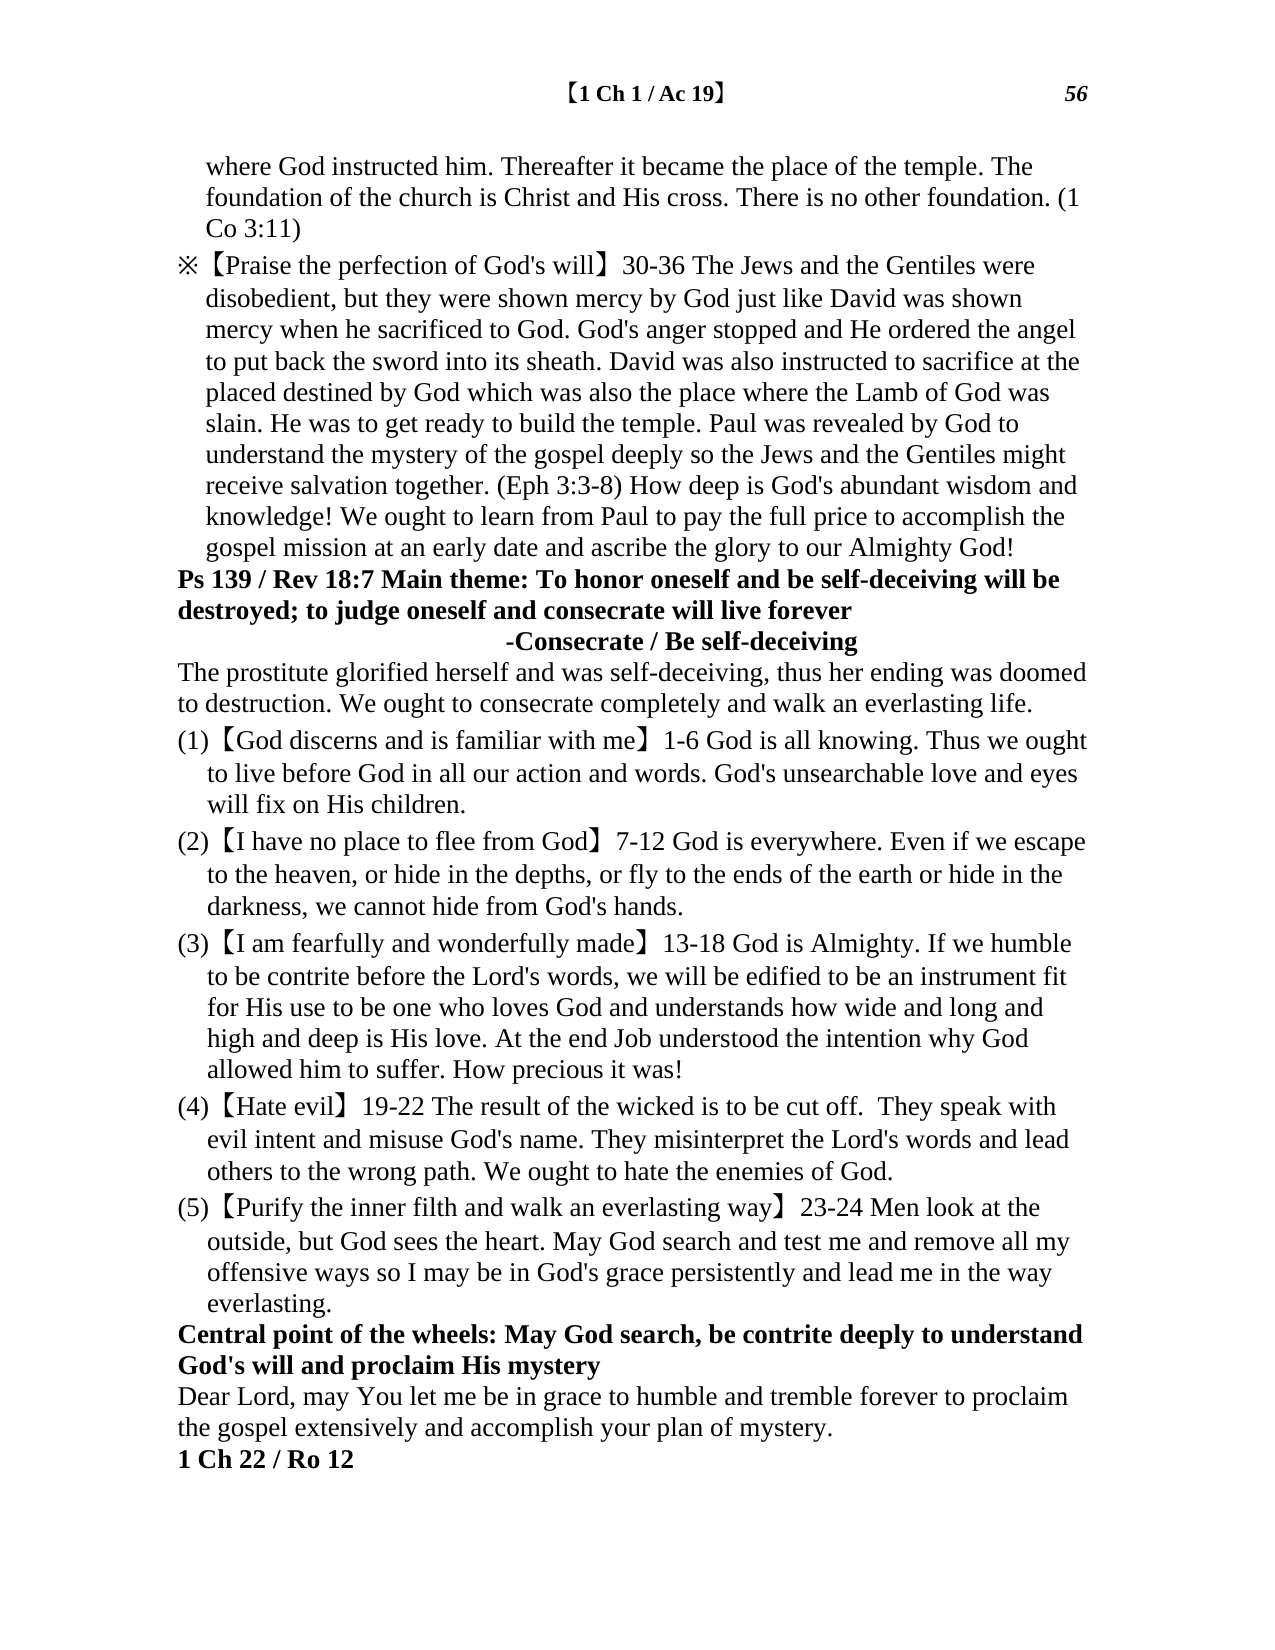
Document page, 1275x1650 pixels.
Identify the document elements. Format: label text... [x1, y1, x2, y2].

text (4)【Hate evil】19-22 The result of the wicked is to be cut off. They speak with evil intent and misuse God's name. They misinterpret the Lord's words and lead others to the wrong path. We ought to hate the enemies of God. [177, 1084, 1087, 1186]
text (1)【God discerns and is familiar with me】1-6 God is all knowing. Thus we ought to live before God in all our action and words. God's unsearchable love and eyes will fix on His children. [177, 718, 1087, 820]
text The prostitute glorified herself and was self-deceiving, thus her ending was doomed to destruction. We ought to consecrate completely and walk an everlasting life. [177, 656, 1087, 718]
text 1 Ch 22 / Ro 12 [177, 1443, 1087, 1474]
text Dear Lord, may You let me be in grace to humble and tremble forever to proclaim the gospel extensively and accomplish your plan of mystery. [177, 1380, 1087, 1443]
text Ps 139 / Rev 18:7 Main theme: To honor oneself and be self-deceiving will be destroyed; to judge oneself and consecrate will live forever [177, 563, 1087, 625]
text (2)【I have no place to flee from God】7-12 God is everywhere. Even if we escape to the heaven, or hide in the depths, or fly to the ends of the earth or hide in the darkness, we cannot hide from God's hands. [177, 820, 1087, 921]
text (3)【I am fearfully and wonderfully made】13-18 God is Almighty. If we humble to be contrite before the Lord's words, we will be edified to be an instrument fit for His use to be one who loves God and understands how wide and long and high and deep is His love. At the end Job understood the intention why God allowed him to suffer. How precious it was! [177, 921, 1087, 1084]
text (5)【Purify the inner filth and walk an everlasting way】23-24 Men look at the outside, but God sees the heart. May God search and test me and remove all my offensive ways so I may be in God's grace persistently and lead me in the way everlasting. [177, 1186, 1087, 1318]
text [177, 150, 1087, 243]
text ※【Praise the perfection of God's will】30-36 The Jews and the Gentiles were disobedient, but they were shown mercy by God just like David was shown mercy when he sacrificed to God. God's anger stopped and He ordered the angel to put back the sword into its sheath. David was also instructed to sacrifice at the placed destined by God which was also the place where the Lamb of God was slain. He was to get ready to build the temple. Paul was revealed by God to understand the mystery of the gospel deeply so the Jews and the Gentiles might receive salvation together. (Eph 3:3-8) How deep is God's abundant wisdom and knowledge! We ought to learn from Paul to pay the full price to accomplish the gospel mission at an early date and ascribe the glory to our Almighty God! [177, 243, 1087, 563]
text Central point of the wheels: May God search, be contrite deeply to understand God's will and proclaim His mystery [177, 1318, 1087, 1380]
text -Consecrate / Be self-deceiving [177, 625, 1087, 656]
